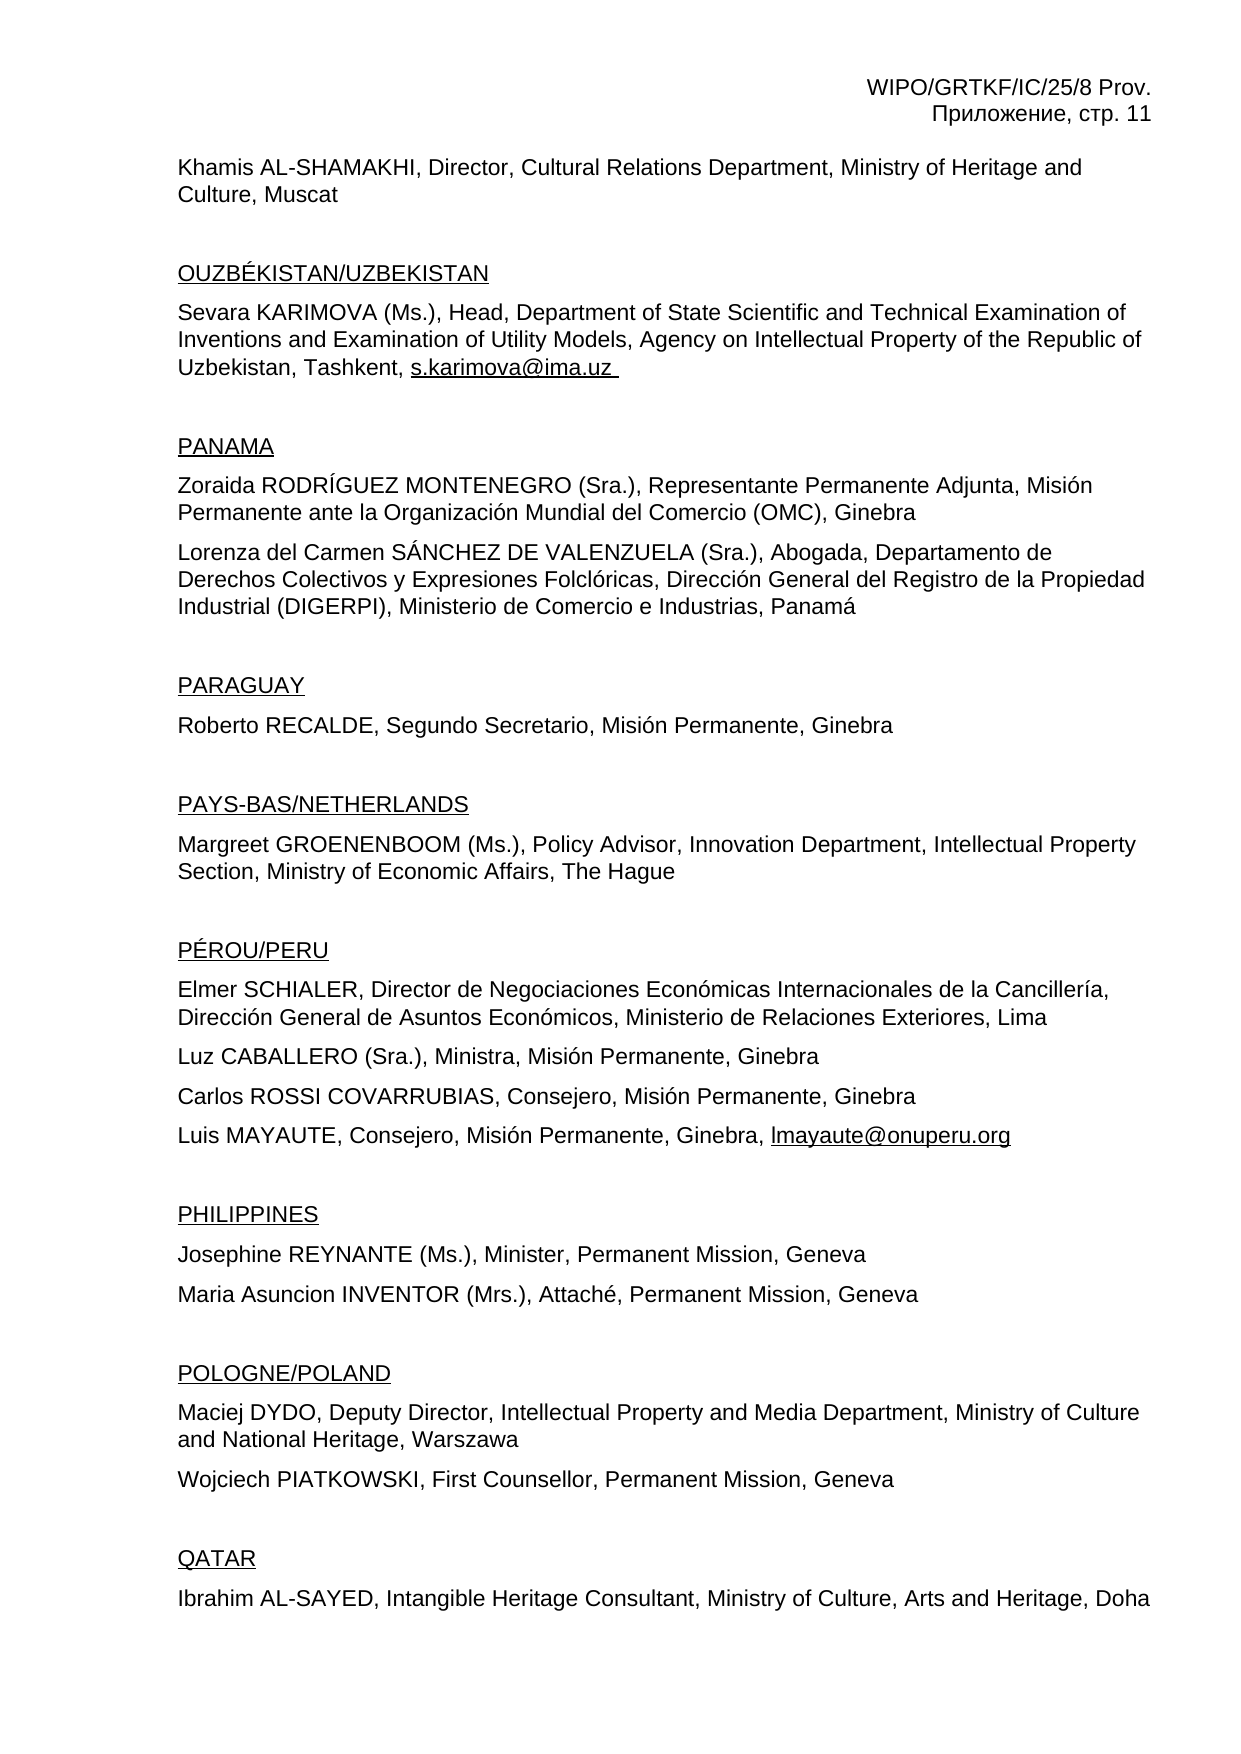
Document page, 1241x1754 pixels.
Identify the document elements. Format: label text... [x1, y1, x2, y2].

text Khamis AL-SHAMAKHI, Director, Cultural Relations Department, Ministry of Heritage and Culture, Muscat [177, 153, 1152, 207]
text Josephine REYNANTE (Ms.), Minister, Permanent Mission, Geneva [177, 1240, 1152, 1267]
text Carlos ROSSI COVARRUBIAS, Consejero, Misión Permanente, Ginebra [177, 1082, 1152, 1109]
text Maciej DYDO, Deputy Director, Intellectual Property and Media Department, Ministry of Culture and National Heritage, Warszawa [177, 1399, 1152, 1453]
text Lorenza del Carmen SÁNCHEZ DE VALENZUELA (Sra.), Abogada, Departamento de Derechos Colectivos y Expresiones Folclóricas, Dirección General del Registro de la Propiedad Industrial (DIGERPI), Ministerio de Comercio e Industrias, Panamá [177, 538, 1152, 619]
text OUZBÉKISTAN/UZBEKISTAN [177, 259, 1152, 286]
text Luz CABALLERO (Sra.), Ministra, Misión Permanente, Ginebra [177, 1042, 1152, 1069]
text Maria Asuncion INVENTOR (Mrs.), Attaché, Permanent Mission, Geneva [177, 1280, 1152, 1307]
text Margreet GROENENBOOM (Ms.), Policy Advisor, Innovation Department, Intellectual Property Section, Ministry of Economic Affairs, The Hague [177, 830, 1152, 884]
text PÉROU/PERU [177, 936, 1152, 963]
text Elmer SCHIALER, Director de Negociaciones Económicas Internacionales de la Cancillería, Dirección General de Asuntos Económicos, Ministerio de Relaciones Exteriores, Lima [177, 976, 1152, 1030]
text Sevara KARIMOVA (Ms.), Head, Department of State Scientific and Technical Examination of Inventions and Examination of Utility Models, Agency on Intellectual Property of the Republic of Uzbekistan, Tashkent, s.karimova@ima.uz [177, 299, 1152, 380]
text PAYS-BAS/NETHERLANDS [177, 790, 1152, 817]
text Wojciech PIATKOWSKI, First Counsellor, Permanent Mission, Geneva [177, 1465, 1152, 1492]
text QATAR [177, 1544, 1152, 1572]
text POLOGNE/POLAND [177, 1359, 1152, 1386]
text Zoraida RODRÍGUEZ MONTENEGRO (Sra.), Representante Permanente Adjunta, Misión Permanente ante la Organización Mundial del Comercio (OMC), Ginebra [177, 472, 1152, 526]
text PANAMA [177, 432, 1152, 459]
text Ibrahim AL-SAYED, Intangible Heritage Consultant, Ministry of Culture, Arts and Heritage, Doha [177, 1584, 1152, 1611]
text Roberto RECALDE, Segundo Secretario, Misión Permanente, Ginebra [177, 711, 1152, 738]
text Luis MAYAUTE, Consejero, Misión Permanente, Ginebra, lmayaute@onuperu.org [177, 1122, 1152, 1149]
text PHILIPPINES [177, 1201, 1152, 1228]
text PARAGUAY [177, 672, 1152, 699]
